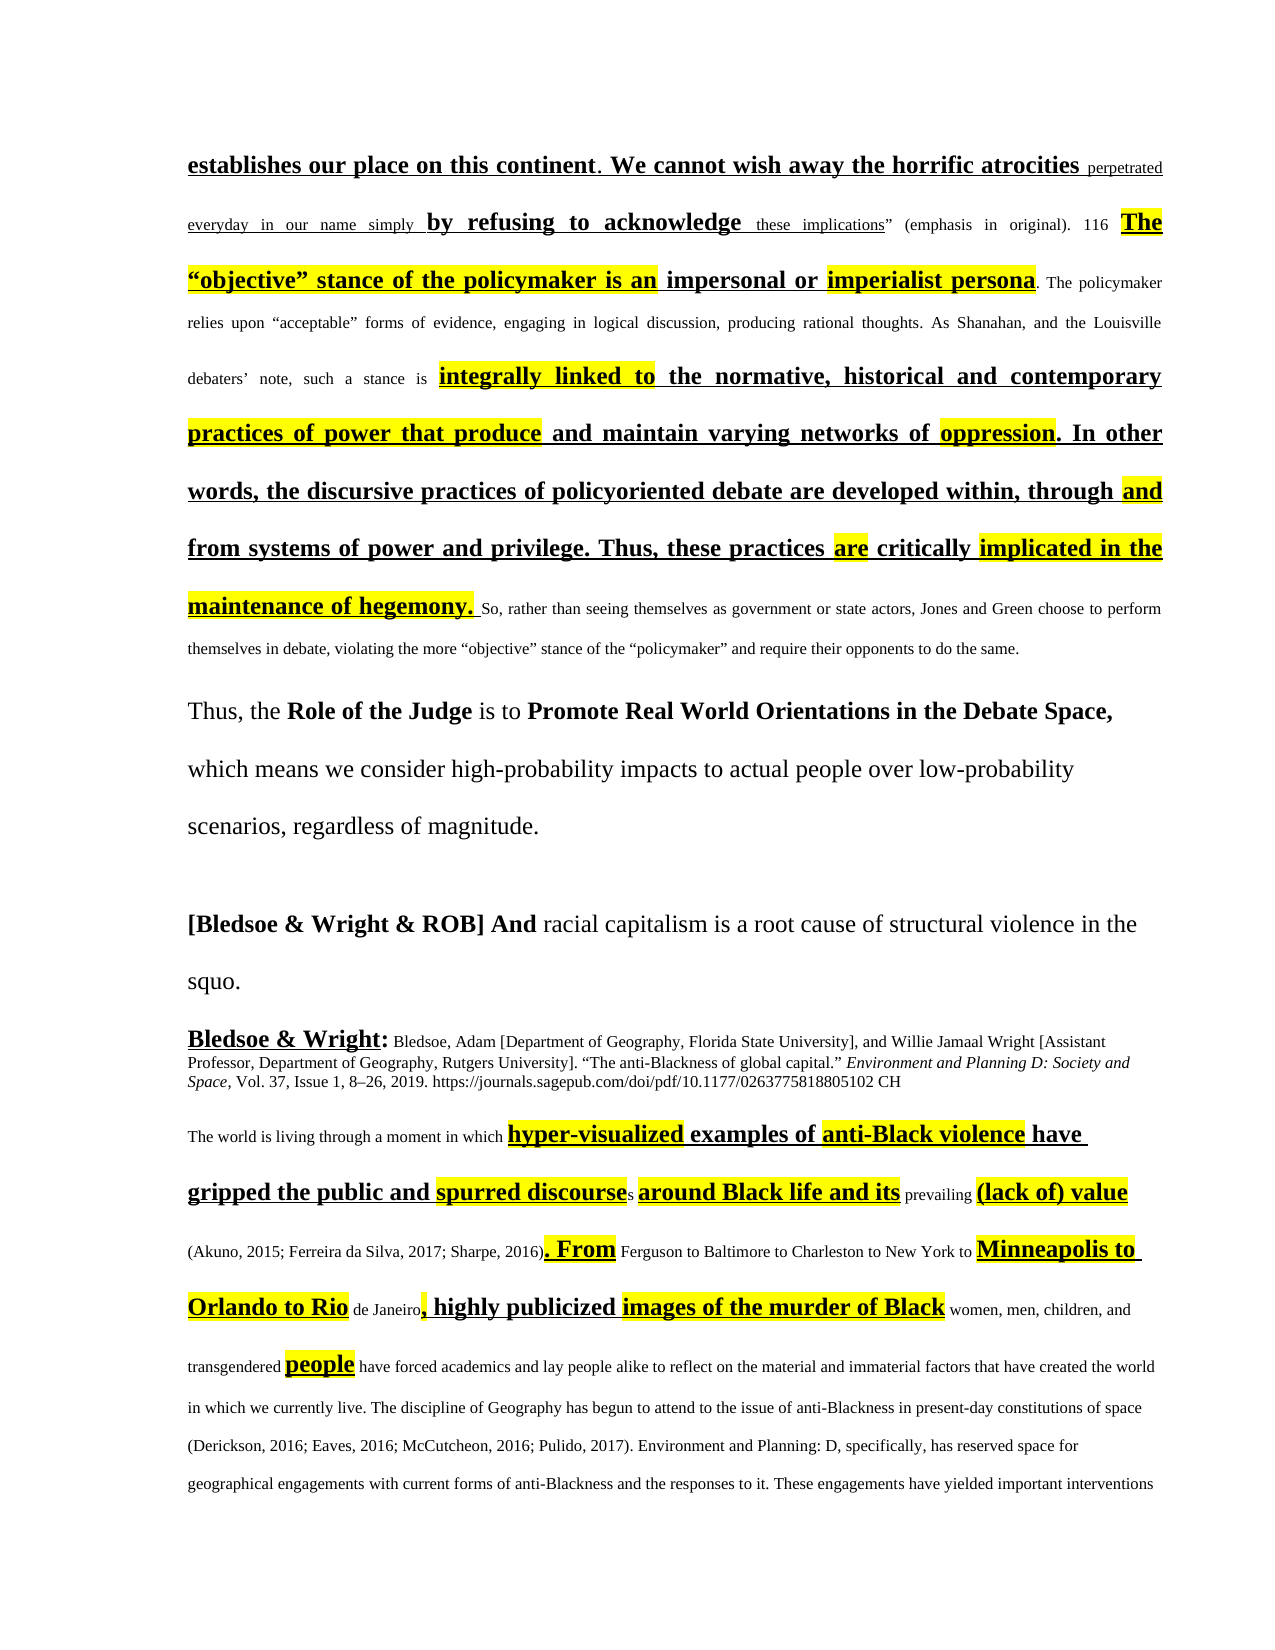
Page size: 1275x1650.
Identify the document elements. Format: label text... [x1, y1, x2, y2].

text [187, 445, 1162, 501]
subtitle [Bledsoe & Wright & ROB] And racial capitalism is a root cause of structural violence in the squo. [187, 909, 1162, 995]
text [187, 1119, 1162, 1493]
text Thus, the Role of the Judge is to Promote Real World Orientations in the Debate Space, which means we consider high-probability impacts to actual people over low-probability scenarios, regardless of magnitude. [187, 696, 1162, 840]
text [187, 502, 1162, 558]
text Bledsoe & Wright: Bledsoe, Adam [Department of Geography, Florida State University], and Willie Jamaal Wright [Assistant Professor, Department of Geography, Rutgers University]. “The anti-Blackness of global capital.” Environment and Planning D: Society and Space, Vol. 37, Issue 1, 8–26, 2019. https://journals.sagepub.com/doi/pdf/10.1177/0263775818805102 CH [187, 1024, 1162, 1091]
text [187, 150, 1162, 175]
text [187, 176, 1162, 443]
